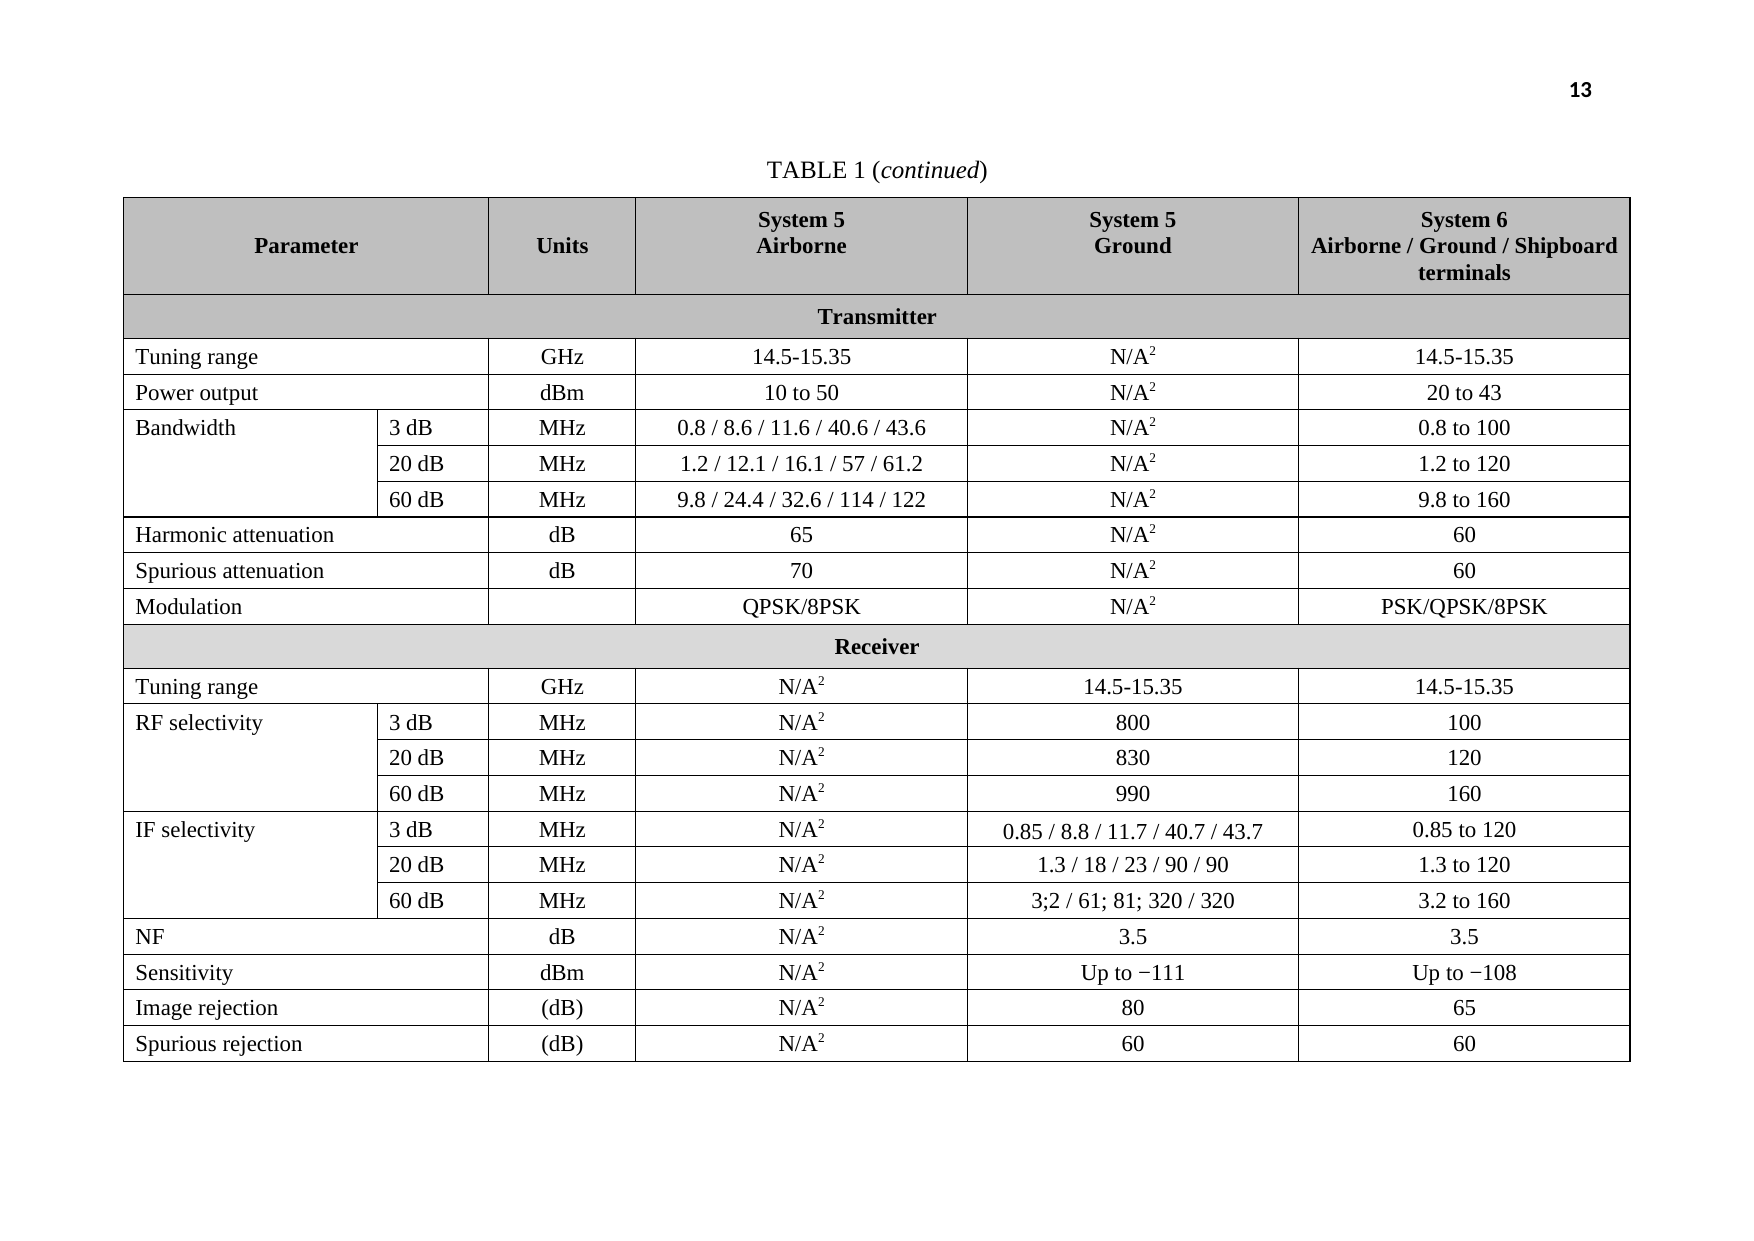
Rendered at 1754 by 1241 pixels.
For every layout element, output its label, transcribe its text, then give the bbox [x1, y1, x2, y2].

table_cell IF selectivity [124, 812, 377, 918]
table_cell 1.2 to 120 [1299, 446, 1629, 481]
table_cell (dB) [489, 990, 635, 1025]
text TABLE 1 (continued) [148, 156, 1606, 184]
table_header System 5 Airborne [636, 198, 967, 294]
table_cell N/A2 [968, 446, 1298, 481]
table_cell dB [489, 553, 635, 588]
table_cell MHz [489, 446, 635, 481]
table_cell N/A2 [636, 669, 967, 703]
table_cell N/A2 [968, 518, 1298, 552]
table_cell N/A2 [636, 990, 967, 1025]
table_cell Up to −108 [1299, 955, 1629, 989]
table_cell 9.8 to 160 [1299, 482, 1629, 516]
table_cell MHz [489, 883, 635, 918]
table_cell 65 [1299, 990, 1629, 1025]
table_cell 0.8 / 8.6 / 11.6 / 40.6 / 43.6 [636, 410, 967, 445]
table_cell 0.85 to 120 [1299, 812, 1629, 846]
table_cell 60 [1299, 518, 1629, 552]
table_cell 20 dB [378, 740, 488, 775]
table_cell 60 [968, 1026, 1298, 1061]
table_cell 14.5-15.35 [1299, 339, 1629, 373]
table_cell 65 [636, 518, 967, 552]
table_cell N/A2 [968, 553, 1298, 588]
table_cell GHz [489, 669, 635, 703]
table_cell MHz [489, 740, 635, 775]
table_cell N/A2 [968, 589, 1298, 623]
table_cell (dB) [489, 1026, 635, 1061]
table_cell Receiver [124, 625, 1629, 668]
table_cell 80 [968, 990, 1298, 1025]
table_cell MHz [489, 482, 635, 516]
table_cell 60 [1299, 1026, 1629, 1061]
table_cell 60 dB [378, 776, 488, 811]
table_cell N/A2 [968, 339, 1298, 373]
table_cell 160 [1299, 776, 1629, 811]
table_cell 800 [968, 704, 1298, 739]
table_cell 60 [1299, 553, 1629, 588]
table_cell N/A2 [636, 740, 967, 775]
table_cell 14.5-15.35 [1299, 669, 1629, 703]
table_cell 0.8 to 100 [1299, 410, 1629, 445]
table_cell dB [489, 518, 635, 552]
table_cell 3 dB [378, 410, 488, 445]
table_cell 3;2 / 61; 81; 320 / 320 [968, 883, 1298, 918]
table_cell 20 to 43 [1299, 375, 1629, 409]
table_header System 5 Ground [968, 198, 1298, 294]
table_cell N/A2 [968, 410, 1298, 445]
table_cell Modulation [124, 589, 488, 623]
table_cell N/A2 [968, 482, 1298, 516]
table_cell 60 dB [378, 482, 488, 516]
table_cell N/A2 [636, 776, 967, 811]
table_cell RF selectivity [124, 704, 377, 811]
table_cell 830 [968, 740, 1298, 775]
table_cell Up to −111 [968, 955, 1298, 989]
table_cell N/A2 [636, 1026, 967, 1061]
table_cell dBm [489, 955, 635, 989]
table_cell 3.5 [1299, 919, 1629, 953]
table_cell 70 [636, 553, 967, 588]
table_cell 10 to 50 [636, 375, 967, 409]
table_cell Transmitter [124, 295, 1629, 338]
table_cell 3 dB [378, 812, 488, 846]
table_cell dB [489, 919, 635, 953]
table_cell Harmonic attenuation [124, 518, 488, 552]
table_cell 14.5-15.35 [968, 669, 1298, 703]
table_cell 1.2 / 12.1 / 16.1 / 57 / 61.2 [636, 446, 967, 481]
table_cell N/A2 [636, 883, 967, 918]
table_cell 120 [1299, 740, 1629, 775]
table_cell N/A2 [636, 919, 967, 953]
table_cell 60 dB [378, 883, 488, 918]
table_header System 6 Airborne / Ground / Shipboard terminals [1299, 198, 1629, 294]
table_cell Sensitivity [124, 955, 488, 989]
table_cell 0.85 / 8.8 / 11.7 / 40.7 / 43.7 [968, 812, 1298, 846]
table_cell dBm [489, 375, 635, 409]
table_cell MHz [489, 410, 635, 445]
table_cell 1.3 / 18 / 23 / 90 / 90 [968, 847, 1298, 882]
table_header Units [489, 198, 635, 294]
table_cell 9.8 / 24.4 / 32.6 / 114 / 122 [636, 482, 967, 516]
table_cell 3.2 to 160 [1299, 883, 1629, 918]
table_cell N/A2 [636, 812, 967, 846]
table_cell PSK/QPSK/8PSK [1299, 589, 1629, 623]
table_cell 20 dB [378, 847, 488, 882]
table_cell [489, 589, 635, 623]
table_cell Spurious attenuation [124, 553, 488, 588]
table_cell MHz [489, 776, 635, 811]
table_cell Tuning range [124, 339, 488, 373]
table_cell GHz [489, 339, 635, 373]
table_cell 100 [1299, 704, 1629, 739]
table_cell MHz [489, 847, 635, 882]
table_cell N/A2 [636, 955, 967, 989]
table_cell 1.3 to 120 [1299, 847, 1629, 882]
table_cell Tuning range [124, 669, 488, 703]
table_cell Bandwidth [124, 410, 377, 516]
table_cell 20 dB [378, 446, 488, 481]
table_cell Spurious rejection [124, 1026, 488, 1061]
table_cell MHz [489, 812, 635, 846]
table_cell NF [124, 919, 488, 953]
table_header Parameter [124, 198, 488, 294]
table_cell N/A2 [636, 704, 967, 739]
table_cell Image rejection [124, 990, 488, 1025]
table_cell QPSK/8PSK [636, 589, 967, 623]
table_cell N/A2 [636, 847, 967, 882]
table_cell N/A2 [968, 375, 1298, 409]
table_cell 3.5 [968, 919, 1298, 953]
table_cell 3 dB [378, 704, 488, 739]
table_cell Power output [124, 375, 488, 409]
table_cell 990 [968, 776, 1298, 811]
table_cell MHz [489, 704, 635, 739]
table_cell 14.5-15.35 [636, 339, 967, 373]
